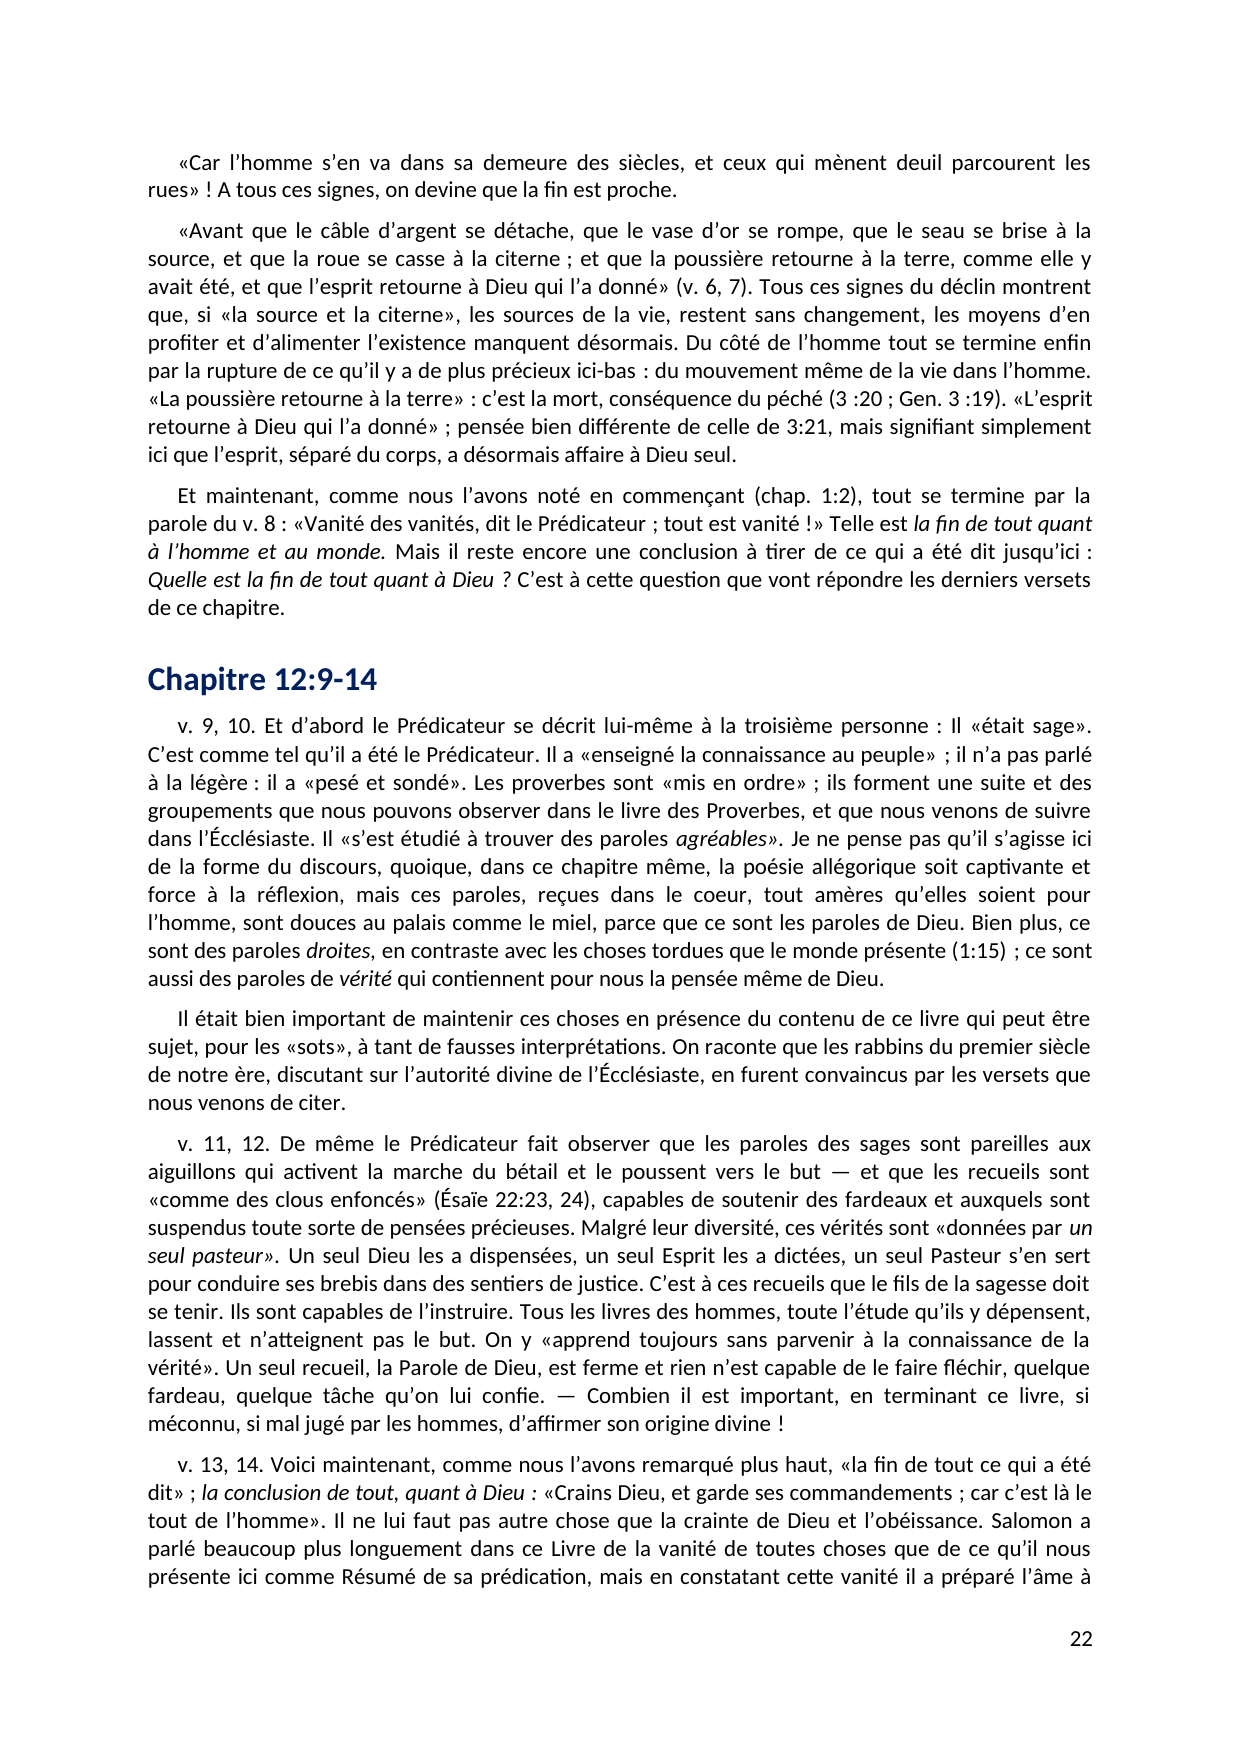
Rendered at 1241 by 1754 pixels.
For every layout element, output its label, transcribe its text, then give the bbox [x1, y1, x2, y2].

text v. 9, 10. Et d’abord le Prédicateur se décrit lui-même à la troisième personne : Il «était sage». C’est comme tel qu’il a été le Prédicateur. Il a «enseigné la connaissance au peuple» ; il n’a pas parlé à la légère : il a «pesé et sondé». Les proverbes sont «mis en ordre» ; ils forment une suite et des groupements que nous pouvons observer dans le livre des Proverbes, et que nous venons de suivre dans l’Écclésiaste. Il «s’est étudié à trouver des paroles agréables». Je ne pense pas qu’il s’agisse ici de la forme du discours, quoique, dans ce chapitre même, la poésie allégorique soit captivante et force à la réflexion, mais ces paroles, reçues dans le coeur, tout amères qu’elles soient pour l’homme, sont douces au palais comme le miel, parce que ce sont les paroles de Dieu. Bien plus, ce sont des paroles droites, en contraste avec les choses tordues que le monde présente (1:15) ; ce sont aussi des paroles de vérité qui contiennent pour nous la pensée même de Dieu. [148, 712, 1093, 992]
text v. 11, 12. De même le Prédicateur fait observer que les paroles des sages sont pareilles aux aiguillons qui activent la marche du bétail et le poussent vers le but — et que les recueils sont «comme des clous enfoncés» (Ésaïe 22:23, 24), capables de soutenir des fardeaux et auxquels sont suspendus toute sorte de pensées précieuses. Malgré leur diversité, ces vérités sont «données par un seul pasteur». Un seul Dieu les a dispensées, un seul Esprit les a dictées, un seul Pasteur s’en sert pour conduire ses brebis dans des sentiers de justice. C’est à ces recueils que le fils de la sagesse doit se tenir. Ils sont capables de l’instruire. Tous les livres des hommes, toute l’étude qu’ils y dépensent, lassent et n’atteignent pas le but. On y «apprend toujours sans parvenir à la connaissance de la vérité». Un seul recueil, la Parole de Dieu, est ferme et rien n’est capable de le faire fléchir, quelque fardeau, quelque tâche qu’on lui confie. — Combien il est important, en terminant ce livre, si méconnu, si mal jugé par les hommes, d’affirmer son origine divine ! [148, 1129, 1093, 1437]
text «Avant que le câble d’argent se détache, que le vase d’or se rompe, que le seau se brise à la source, et que la roue se casse à la citerne ; et que la poussière retourne à la terre, comme elle y avait été, et que l’esprit retourne à Dieu qui l’a donné» (v. 6, 7). Tous ces signes du déclin montrent que, si «la source et la citerne», les sources de la vie, restent sans changement, les moyens d’en profiter et d’alimenter l’existence manquent désormais. Du côté de l’homme tout se termine enfin par la rupture de ce qu’il y a de plus précieux ici-bas : du mouvement même de la vie dans l’homme. «La poussière retourne à la terre» : c’est la mort, conséquence du péché (3 :20 ; Gen. 3 :19). «L’esprit retourne à Dieu qui l’a donné» ; pensée bien différente de celle de 3:21, mais signifiant simplement ici que l’esprit, séparé du corps, a désormais affaire à Dieu seul. [148, 216, 1093, 468]
text «Car l’homme s’en va dans sa demeure des siècles, et ceux qui mènent deuil parcourent les rues» ! A tous ces signes, on devine que la fin est proche. [148, 148, 1093, 204]
text Et maintenant, comme nous l’avons noté en commençant (chap. 1:2), tout se termine par la parole du v. 8 : «Vanité des vanités, dit le Prédicateur ; tout est vanité !» Telle est la fin de tout quant à l’homme et au monde. Mais il reste encore une conclusion à tirer de ce qui a été dit jusqu’ici : Quelle est la fin de tout quant à Dieu ? C’est à cette question que vont répondre les derniers versets de ce chapitre. [148, 481, 1093, 621]
text Il était bien important de maintenir ces choses en présence du contenu de ce livre qui peut être sujet, pour les «sots», à tant de fausses interprétations. On raconte que les rabbins du premier siècle de notre ère, discutant sur l’autorité divine de l’Écclésiaste, en furent convaincus par les versets que nous venons de citer. [148, 1004, 1093, 1116]
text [148, 1450, 1093, 1590]
subtitle Chapitre 12:9-14 [148, 658, 1093, 699]
